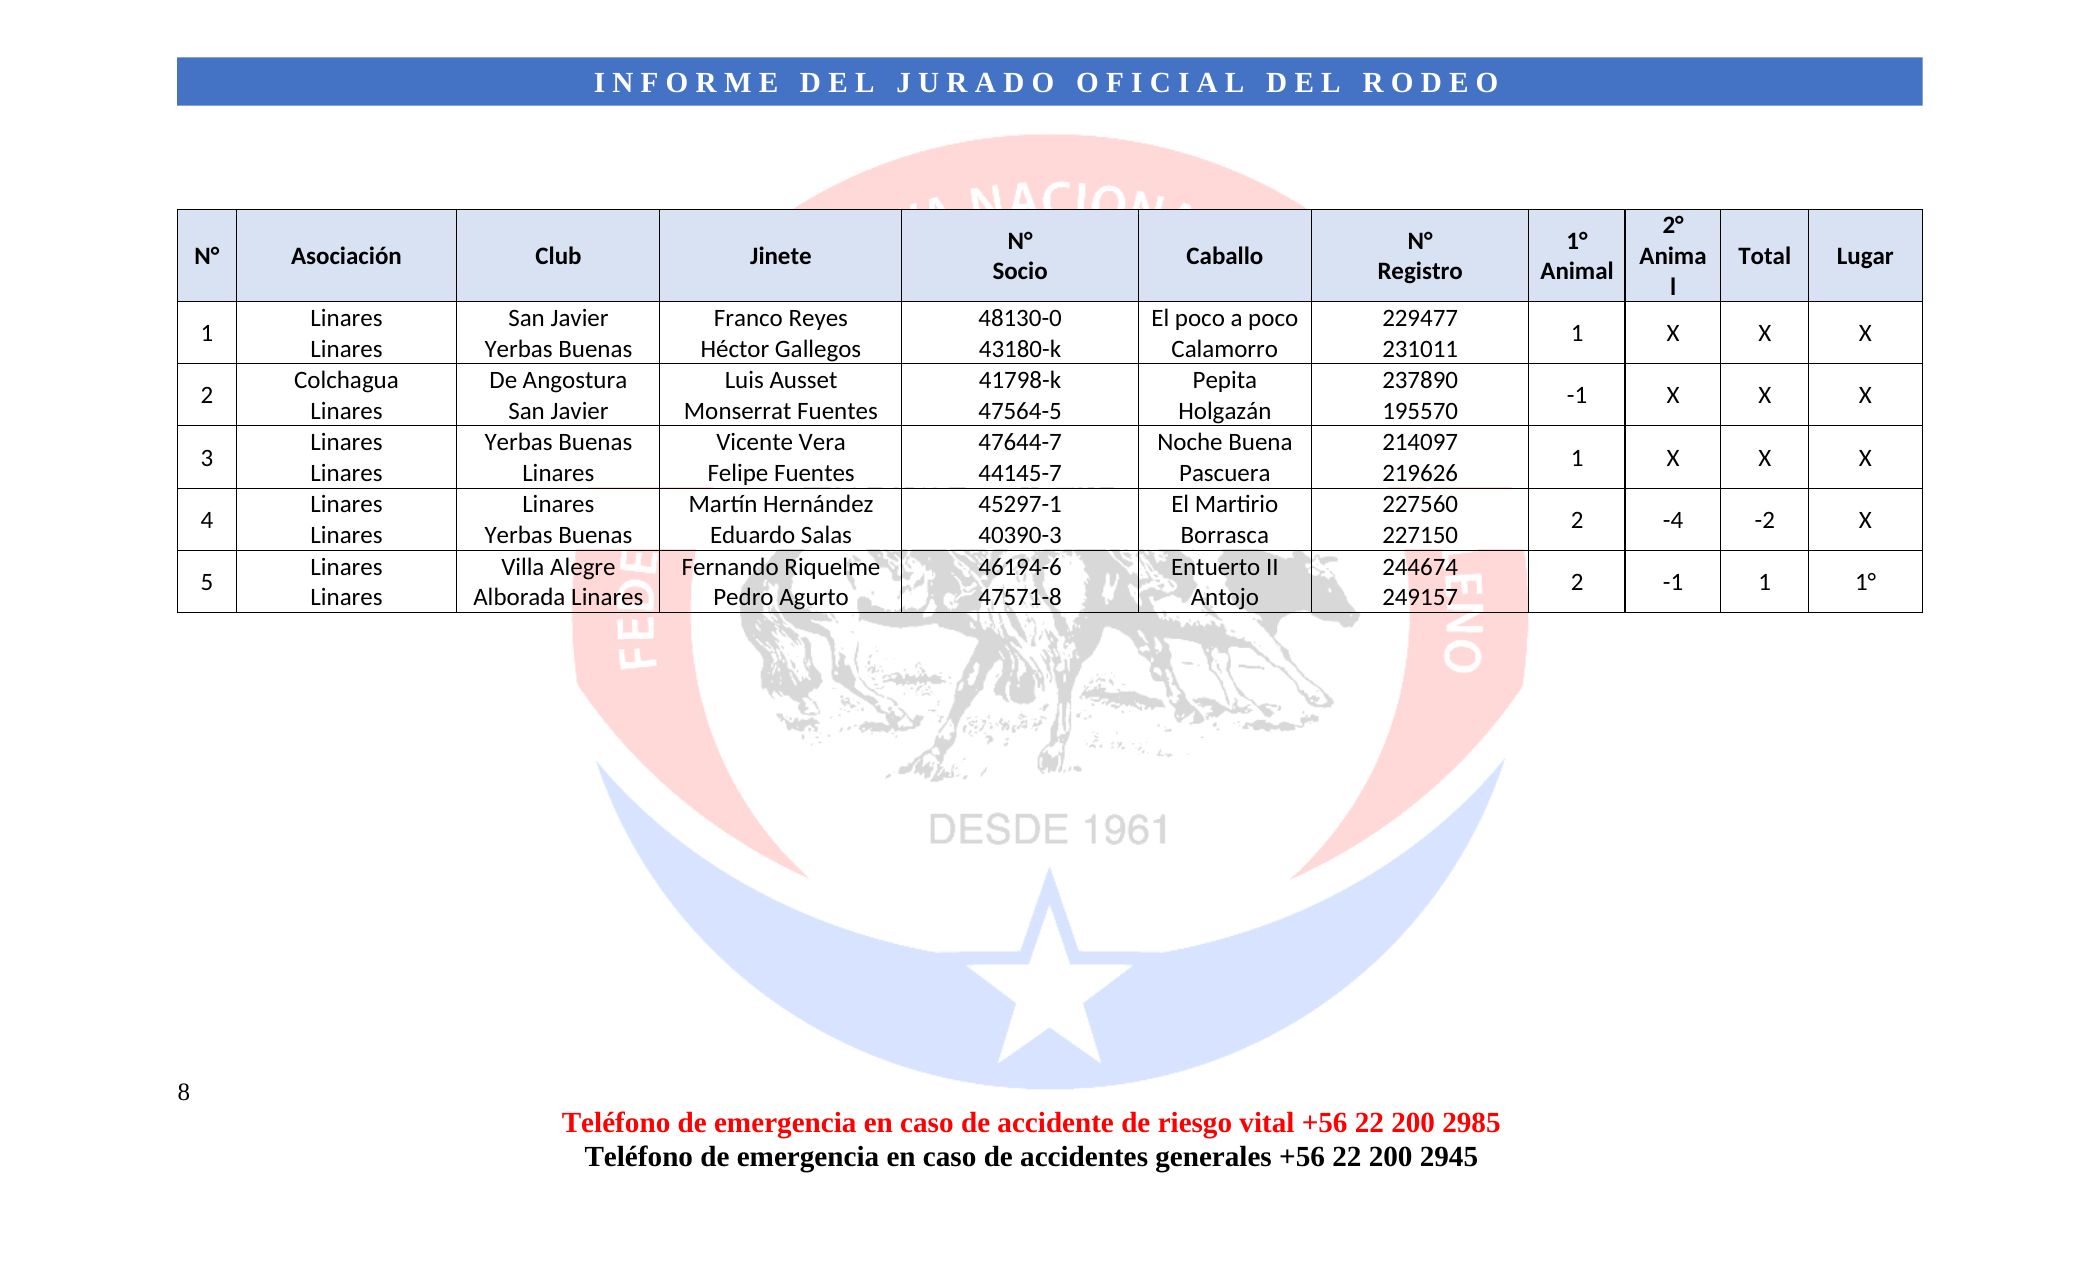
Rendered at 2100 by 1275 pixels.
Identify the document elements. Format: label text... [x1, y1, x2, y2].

table_cell X [1809, 426, 1922, 487]
table_cell 5 [178, 551, 236, 612]
table_cell Entuerto II Antojo [1139, 551, 1311, 612]
table_cell X [1721, 426, 1808, 487]
table_header Lugar [1809, 210, 1922, 301]
table_cell Villa Alegre Alborada Linares [457, 551, 659, 612]
table_cell 1 [178, 302, 236, 363]
table_header N° Socio [902, 210, 1138, 301]
table_cell 3 [178, 426, 236, 487]
table_cell Linares Linares [237, 302, 456, 363]
table_cell 1 [1721, 551, 1808, 612]
table_cell 214097 219626 [1312, 426, 1528, 487]
table_cell 2 [1529, 489, 1624, 549]
table_cell El Martirio Borrasca [1139, 489, 1311, 549]
table_cell X [1626, 364, 1720, 425]
table_cell 244674 249157 [1312, 551, 1528, 612]
table_cell 2 [1529, 551, 1624, 612]
table_cell X [1809, 302, 1922, 363]
table_cell -1 [1529, 364, 1624, 425]
table_cell San Javier Yerbas Buenas [457, 302, 659, 363]
table_cell X [1809, 489, 1922, 549]
table_cell De Angostura San Javier [457, 364, 659, 425]
table_header N° Registro [1312, 210, 1528, 301]
table_cell Pepita Holgazán [1139, 364, 1311, 425]
table_cell X [1721, 364, 1808, 425]
table_cell 1 [1529, 426, 1624, 487]
table_header Jinete [660, 210, 901, 301]
table_cell X [1721, 302, 1808, 363]
table_cell 1° [1809, 551, 1922, 612]
table_cell Noche Buena Pascuera [1139, 426, 1311, 487]
table_cell 48130-0 43180-k [902, 302, 1138, 363]
table_cell 47644-7 44145-7 [902, 426, 1138, 487]
table_cell 2 [178, 364, 236, 425]
table_cell X [1626, 302, 1720, 363]
table_header Total [1721, 210, 1808, 301]
table_cell Vicente Vera Felipe Fuentes [660, 426, 901, 487]
table_header Asociación [237, 210, 456, 301]
table_header Caballo [1139, 210, 1311, 301]
table_cell Martín Hernández Eduardo Salas [660, 489, 901, 549]
table_cell 45297-1 40390-3 [902, 489, 1138, 549]
table_header 2° Animal [1626, 210, 1720, 301]
table_cell -2 [1721, 489, 1808, 549]
table_cell 227560 227150 [1312, 489, 1528, 549]
table_cell 4 [178, 489, 236, 549]
table_cell Linares Yerbas Buenas [457, 489, 659, 549]
table_header N° [178, 210, 236, 301]
table_cell X [1809, 364, 1922, 425]
table_cell Linares Linares [237, 426, 456, 487]
table_cell Colchagua Linares [237, 364, 456, 425]
table_header 1° Animal [1529, 210, 1624, 301]
table_cell El poco a poco Calamorro [1139, 302, 1311, 363]
table_cell Franco Reyes Héctor Gallegos [660, 302, 901, 363]
table_cell 46194-6 47571-8 [902, 551, 1138, 612]
table_cell 229477 231011 [1312, 302, 1528, 363]
table_cell Linares Linares [237, 551, 456, 612]
table_cell X [1626, 426, 1720, 487]
table_cell 1 [1529, 302, 1624, 363]
table_cell -4 [1626, 489, 1720, 549]
table_cell Fernando Riquelme Pedro Agurto [660, 551, 901, 612]
table_cell -1 [1626, 551, 1720, 612]
table_cell 237890 195570 [1312, 364, 1528, 425]
table_header Club [457, 210, 659, 301]
table_cell Yerbas Buenas Linares [457, 426, 659, 487]
table_cell Luis Ausset Monserrat Fuentes [660, 364, 901, 425]
table_cell 41798-k 47564-5 [902, 364, 1138, 425]
table_cell Linares Linares [237, 489, 456, 549]
